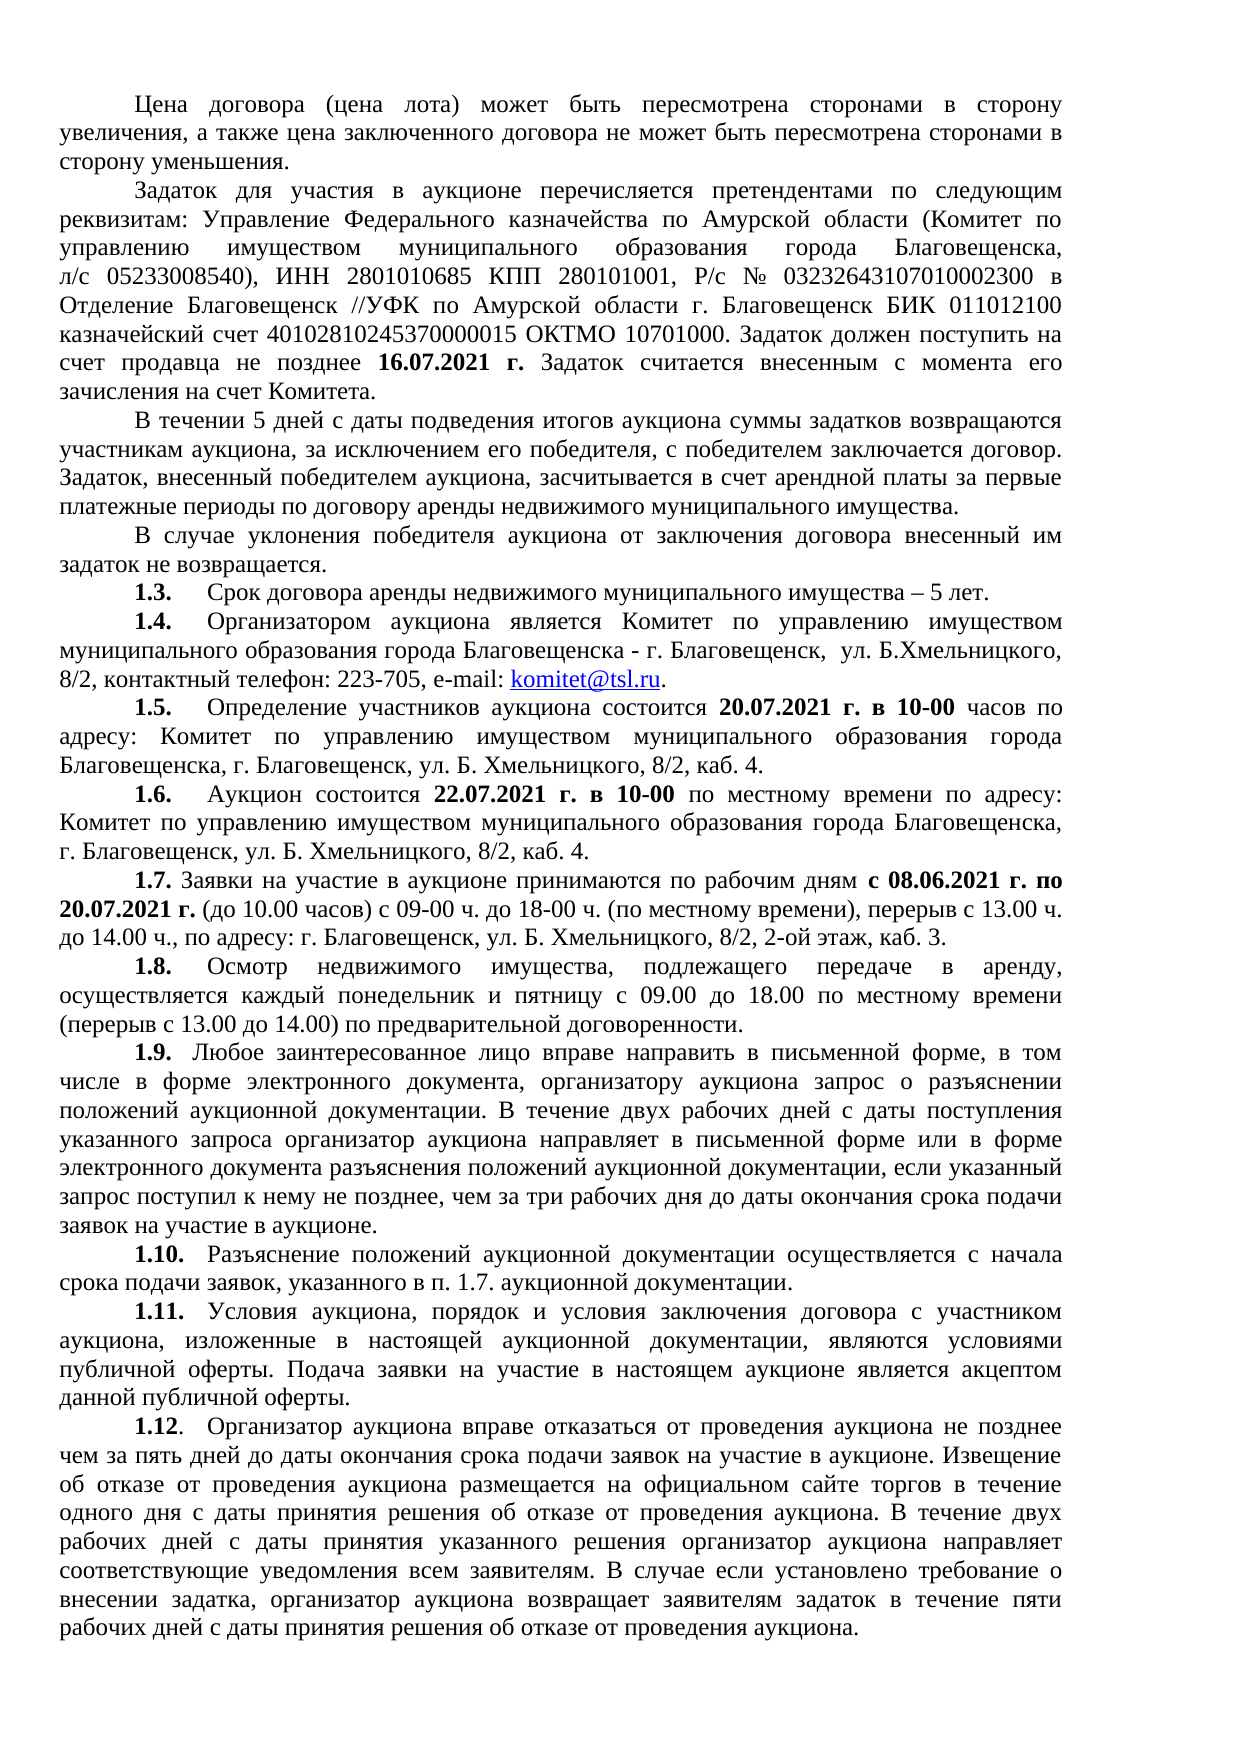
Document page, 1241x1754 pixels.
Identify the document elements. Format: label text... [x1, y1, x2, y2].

text Задаток для участия в аукционе перечисляется претендентами по следующим реквизитам: Управление Федерального казначейства по Амурской области (Комитет по управлению имуществом муниципального образования города Благовещенска, л/с 05233008540), ИНН 2801010685 КПП 280101001, Р/с № 03232643107010002300 в Отделение Благовещенск //УФК по Амурской области г. Благовещенск БИК 011012100 казначейский счет 40102810245370000015 ОКТМО 10701000. Задаток должен поступить на счет продавца не позднее 16.07.2021 г. Задаток считается внесенным с момента его зачисления на счет Комитета. [59, 175, 1063, 405]
text Цена договора (цена лота) может быть пересмотрена сторонами в сторону увеличения, а также цена заключенного договора не может быть пересмотрена сторонами в сторону уменьшения. [59, 89, 1063, 175]
text 1.7. Заявки на участие в аукционе принимаются по рабочим дням с 08.06.2021 г. по 20.07.2021 г. (до 10.00 часов) с 09-00 ч. до 18-00 ч. (по местному времени), перерыв с 13.00 ч. до 14.00 ч., по адресу: г. Благовещенск, ул. Б. Хмельницкого, 8/2, 2-ой этаж, каб. 3. [59, 865, 1063, 951]
text 1.4. Организатором аукциона является Комитет по управлению имуществом муниципального образования города Благовещенска - г. Благовещенск, ул. Б.Хмельницкого, 8/2, контактный телефон: 223-705, e-mail: komitet@tsl.ru. [59, 606, 1063, 692]
text 1.11. Условия аукциона, порядок и условия заключения договора с участником аукциона, изложенные в настоящей аукционной документации, являются условиями публичной оферты. Подача заявки на участие в настоящем аукционе является акцептом данной публичной оферты. [59, 1296, 1063, 1411]
text В течении 5 дней с даты подведения итогов аукциона суммы задатков возвращаются участникам аукциона, за исключением его победителя, с победителем заключается договор. Задаток, внесенный победителем аукциона, засчитывается в счет арендной платы за первые платежные периоды по договору аренды недвижимого муниципального имущества. [59, 405, 1063, 520]
text 1.10. Разъяснение положений аукционной документации осуществляется с начала срока подачи заявок, указанного в п. 1.7. аукционной документации. [59, 1239, 1063, 1296]
text 1.8. Осмотр недвижимого имущества, подлежащего передаче в аренду, осуществляется каждый понедельник и пятницу с 09.00 до 18.00 по местному времени (перерыв с 13.00 до 14.00) по предварительной договоренности. [59, 951, 1063, 1037]
text 1.5. Определение участников аукциона состоится 20.07.2021 г. в 10-00 часов по адресу: Комитет по управлению имуществом муниципального образования города Благовещенска, г. Благовещенск, ул. Б. Хмельницкого, 8/2, каб. 4. [59, 692, 1063, 779]
text 1.9. Любое заинтересованное лицо вправе направить в письменной форме, в том числе в форме электронного документа, организатору аукциона запрос о разъяснении положений аукционной документации. В течение двух рабочих дней с даты поступления указанного запроса организатор аукциона направляет в письменной форме или в форме электронного документа разъяснения положений аукционной документации, если указанный запрос поступил к нему не позднее, чем за три рабочих дня до даты окончания срока подачи заявок на участие в аукционе. [59, 1037, 1063, 1239]
text 1.3. Срок договора аренды недвижимого муниципального имущества – 5 лет. [59, 577, 1063, 606]
text В случае уклонения победителя аукциона от заключения договора внесенный им задаток не возвращается. [59, 520, 1063, 577]
text 1.6. Аукцион состоится 22.07.2021 г. в 10-00 по местному времени по адресу: Комитет по управлению имуществом муниципального образования города Благовещенска, г. Благовещенск, ул. Б. Хмельницкого, 8/2, каб. 4. [59, 779, 1063, 865]
text 1.12. Организатор аукциона вправе отказаться от проведения аукциона не позднее чем за пять дней до даты окончания срока подачи заявок на участие в аукционе. Извещение об отказе от проведения аукциона размещается на официальном сайте торгов в течение одного дня с даты принятия решения об отказе от проведения аукциона. В течение двух рабочих дней с даты принятия указанного решения организатор аукциона направляет соответствующие уведомления всем заявителям. В случае если установлено требование о внесении задатка, организатор аукциона возвращает заявителям задаток в течение пяти рабочих дней с даты принятия решения об отказе от проведения аукциона. [59, 1411, 1063, 1641]
